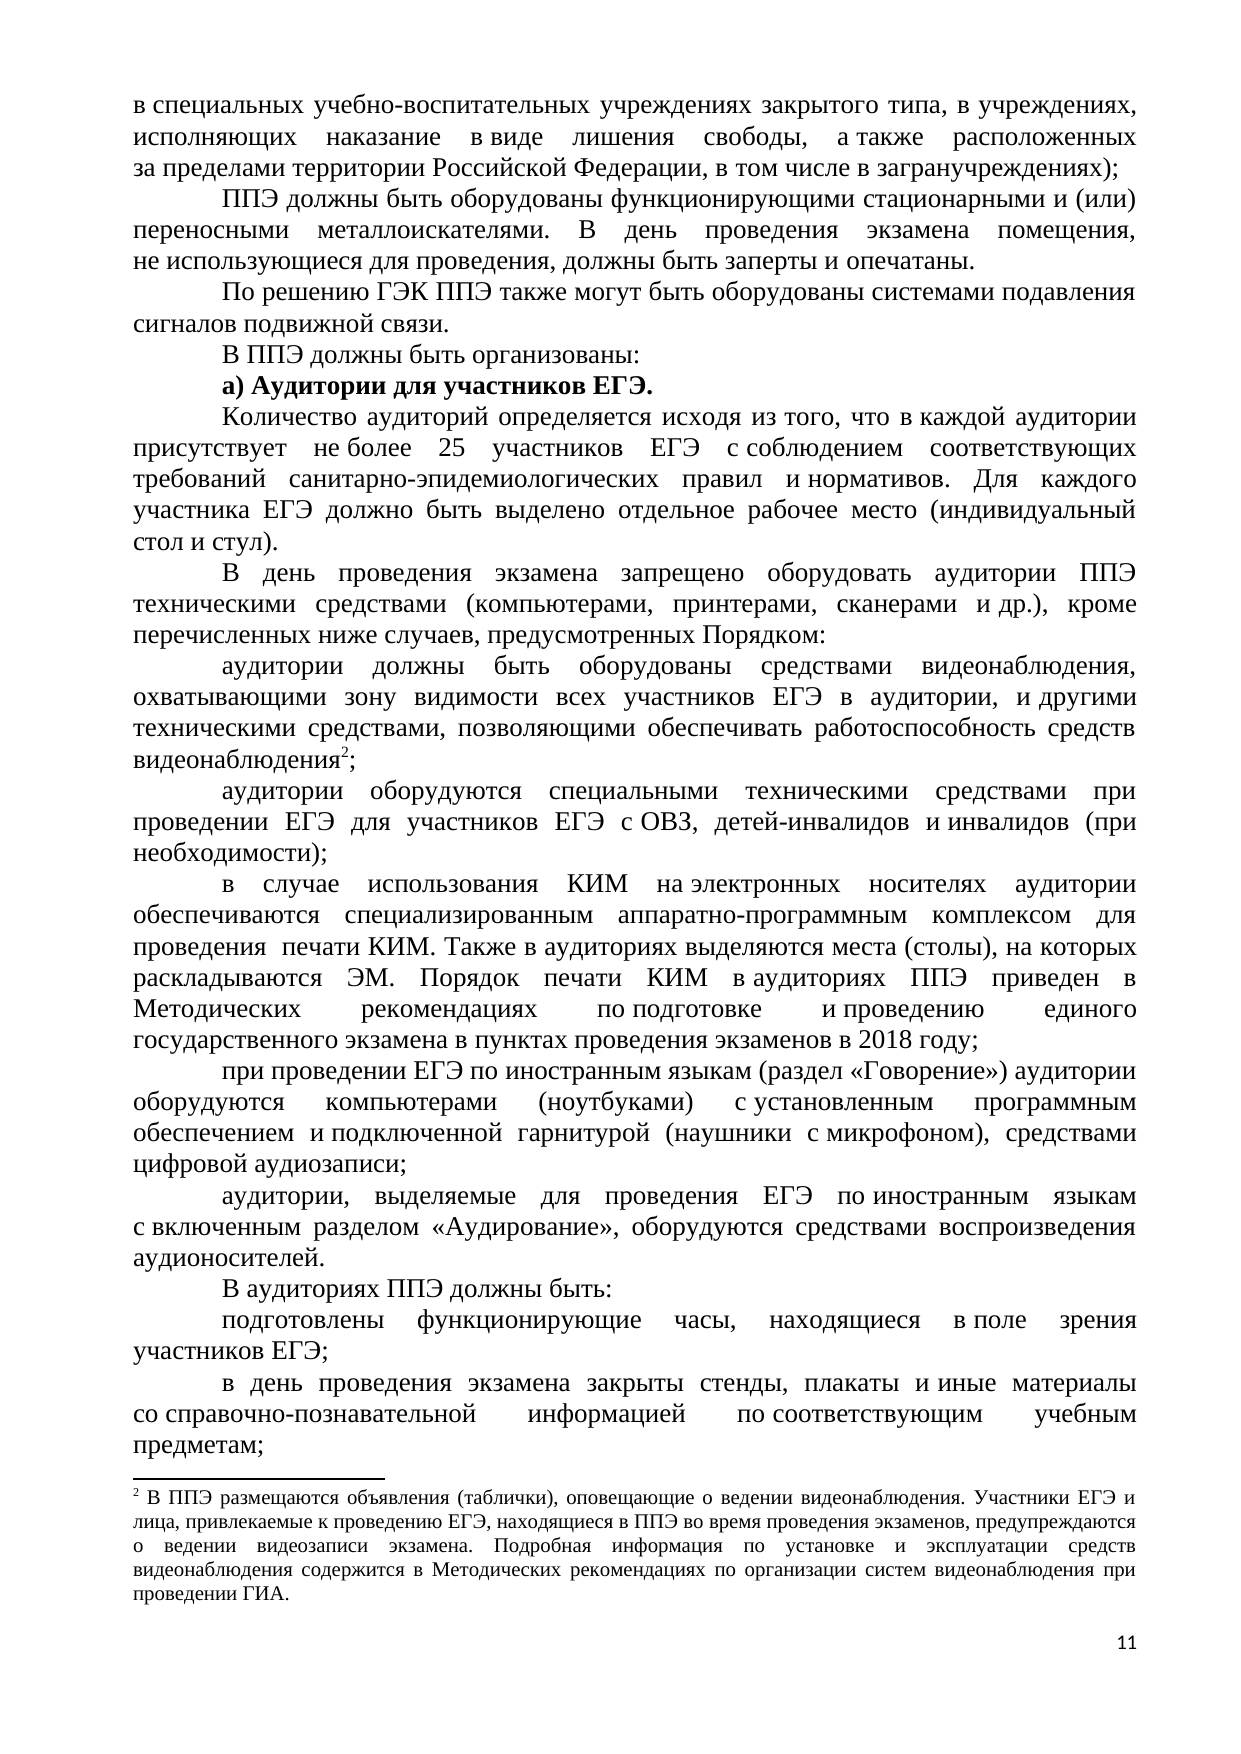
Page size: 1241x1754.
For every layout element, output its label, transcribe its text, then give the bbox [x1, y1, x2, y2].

text подготовлены функционирующие часы, находящиеся в поле зрения участников ЕГЭ; [133, 1303, 1137, 1366]
text В аудиториях ППЭ должны быть: [133, 1272, 1137, 1303]
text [133, 89, 1137, 182]
text В день проведения экзамена запрещено оборудовать аудитории ППЭ техническими средствами (компьютерами, принтерами, сканерами и др.), кроме перечисленных ниже случаев, предусмотренных Порядком: [133, 556, 1137, 649]
text аудитории оборудуются специальными техническими средствами при проведении ЕГЭ для участников ЕГЭ с ОВЗ, детей-инвалидов и инвалидов (при необходимости); [133, 774, 1137, 867]
text в случае использования КИМ на электронных носителях аудитории обеспечиваются специализированным аппаратно-программным комплексом для проведения печати КИМ. Также в аудиториях выделяются места (столы), на которых раскладываются ЭМ. Порядок печати КИМ в аудиториях ППЭ приведен в Методических рекомендациях по подготовке и проведению единого государственного экзамена в пунктах проведения экзаменов в 2018 году; [133, 867, 1137, 1054]
text аудитории должны быть оборудованы средствами видеонаблюдения, охватывающими зону видимости всех участников ЕГЭ в аудитории, и другими техническими средствами, позволяющими обеспечивать работоспособность средств видеонаблюдения; [133, 649, 1137, 774]
text аудитории, выделяемые для проведения ЕГЭ по иностранным языкам с включенным разделом «Аудирование», оборудуются средствами воспроизведения аудионосителей. [133, 1179, 1137, 1272]
text в день проведения экзамена закрыты стенды, плакаты и иные материалы со справочно-познавательной информацией по соответствующим учебным предметам; [133, 1366, 1137, 1459]
text а) Аудитории для участников ЕГЭ. [133, 369, 1137, 400]
text Количество аудиторий определяется исходя из того, что в каждой аудитории присутствует не более 25 участников ЕГЭ с соблюдением соответствующих требований санитарно-эпидемиологических правил и нормативов. Для каждого участника ЕГЭ должно быть выделено отдельное рабочее место (индивидуальный стол и стул). [133, 400, 1137, 556]
text при проведении ЕГЭ по иностранным языкам (раздел «Говорение») аудитории оборудуются компьютерами (ноутбуками) с установленным программным обеспечением и подключенной гарнитурой (наушники с микрофоном), средствами цифровой аудиозаписи; [133, 1054, 1137, 1179]
text В ППЭ должны быть организованы: [133, 338, 1137, 369]
text По решению ГЭК ППЭ также могут быть оборудованы системами подавления сигналов подвижной связи. [133, 276, 1137, 338]
text ППЭ должны быть оборудованы функционирующими стационарными и (или) переносными металлоискателями. В день проведения экзамена помещения, не использующиеся для проведения, должны быть заперты и опечатаны. [133, 182, 1137, 276]
